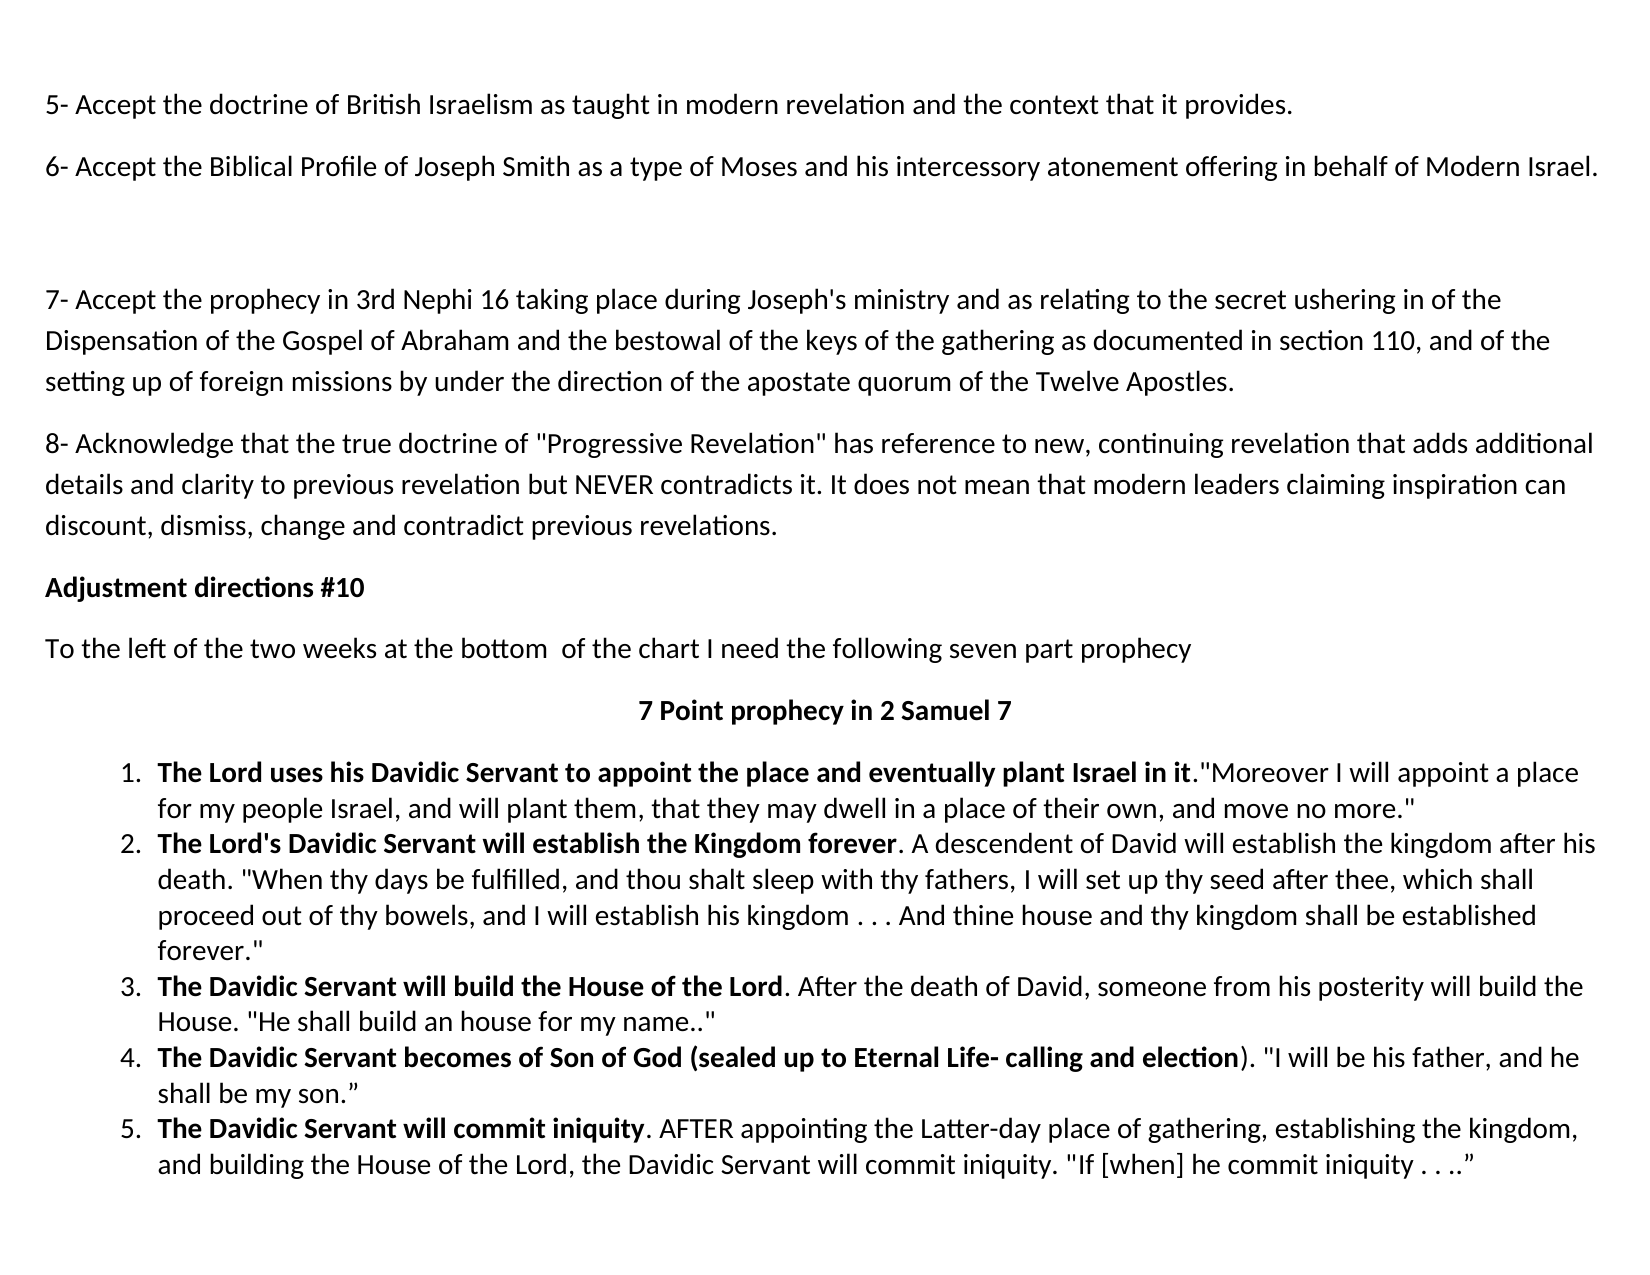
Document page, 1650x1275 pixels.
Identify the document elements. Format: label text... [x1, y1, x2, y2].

list The Lord's Davidic Servant will establish the Kingdom forever. A descendent of David will establish the kingdom after his death. "When thy days be fulfilled, and thou shalt sleep with thy fathers, I will set up thy seed after thee, which shall proceed out of thy bowels, and I will establish his kingdom . . . And thine house and thy kingdom shall be established forever." [120, 825, 1605, 968]
list The Lord uses his Davidic Servant to appoint the place and eventually plant Israel in it."Moreover I will appoint a place for my people Israel, and will plant them, that they may dwell in a place of their own, and move no more." [120, 754, 1605, 825]
list The Davidic Servant will commit iniquity. AFTER appointing the Latter-day place of gathering, establishing the kingdom, and building the House of the Lord, the Davidic Servant will commit iniquity. "If [when] he commit iniquity . . ..” [120, 1110, 1605, 1182]
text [45, 45, 1605, 122]
text Adjustment directions #10 [45, 569, 1605, 604]
text 7- Accept the prophecy in 3rd Nephi 16 taking place during Joseph's ministry and as relating to the secret ushering in of the Dispensation of the Gospel of Abraham and the bestowal of the keys of the gathering as documented in section 110, and of the setting up of foreign missions by under the direction of the apostate quorum of the Twelve Apostles. [45, 281, 1605, 399]
text To the left of the two weeks at the bottom of the chart I need the following seven part prophecy [45, 631, 1605, 666]
text 8- Acknowledge that the true doctrine of "Progressive Revelation" has reference to new, continuing revelation that adds additional details and clarity to previous revelation but NEVER contradicts it. It does not mean that modern leaders claiming inspiration can discount, dismiss, change and contradict previous revelations. [45, 425, 1605, 543]
text 7 Point prophecy in 2 Samuel 7 [45, 692, 1605, 728]
list The Davidic Servant will build the House of the Lord. After the death of David, someone from his posterity will build the House. "He shall build an house for my name.." [120, 968, 1605, 1039]
list The Davidic Servant becomes of Son of God (sealed up to Eternal Life- calling and election). "I will be his father, and he shall be my son.” [120, 1039, 1605, 1110]
text 6- Accept the Biblical Profile of Joseph Smith as a type of Moses and his intercessory atonement offering in behalf of Modern Israel. [45, 148, 1605, 256]
